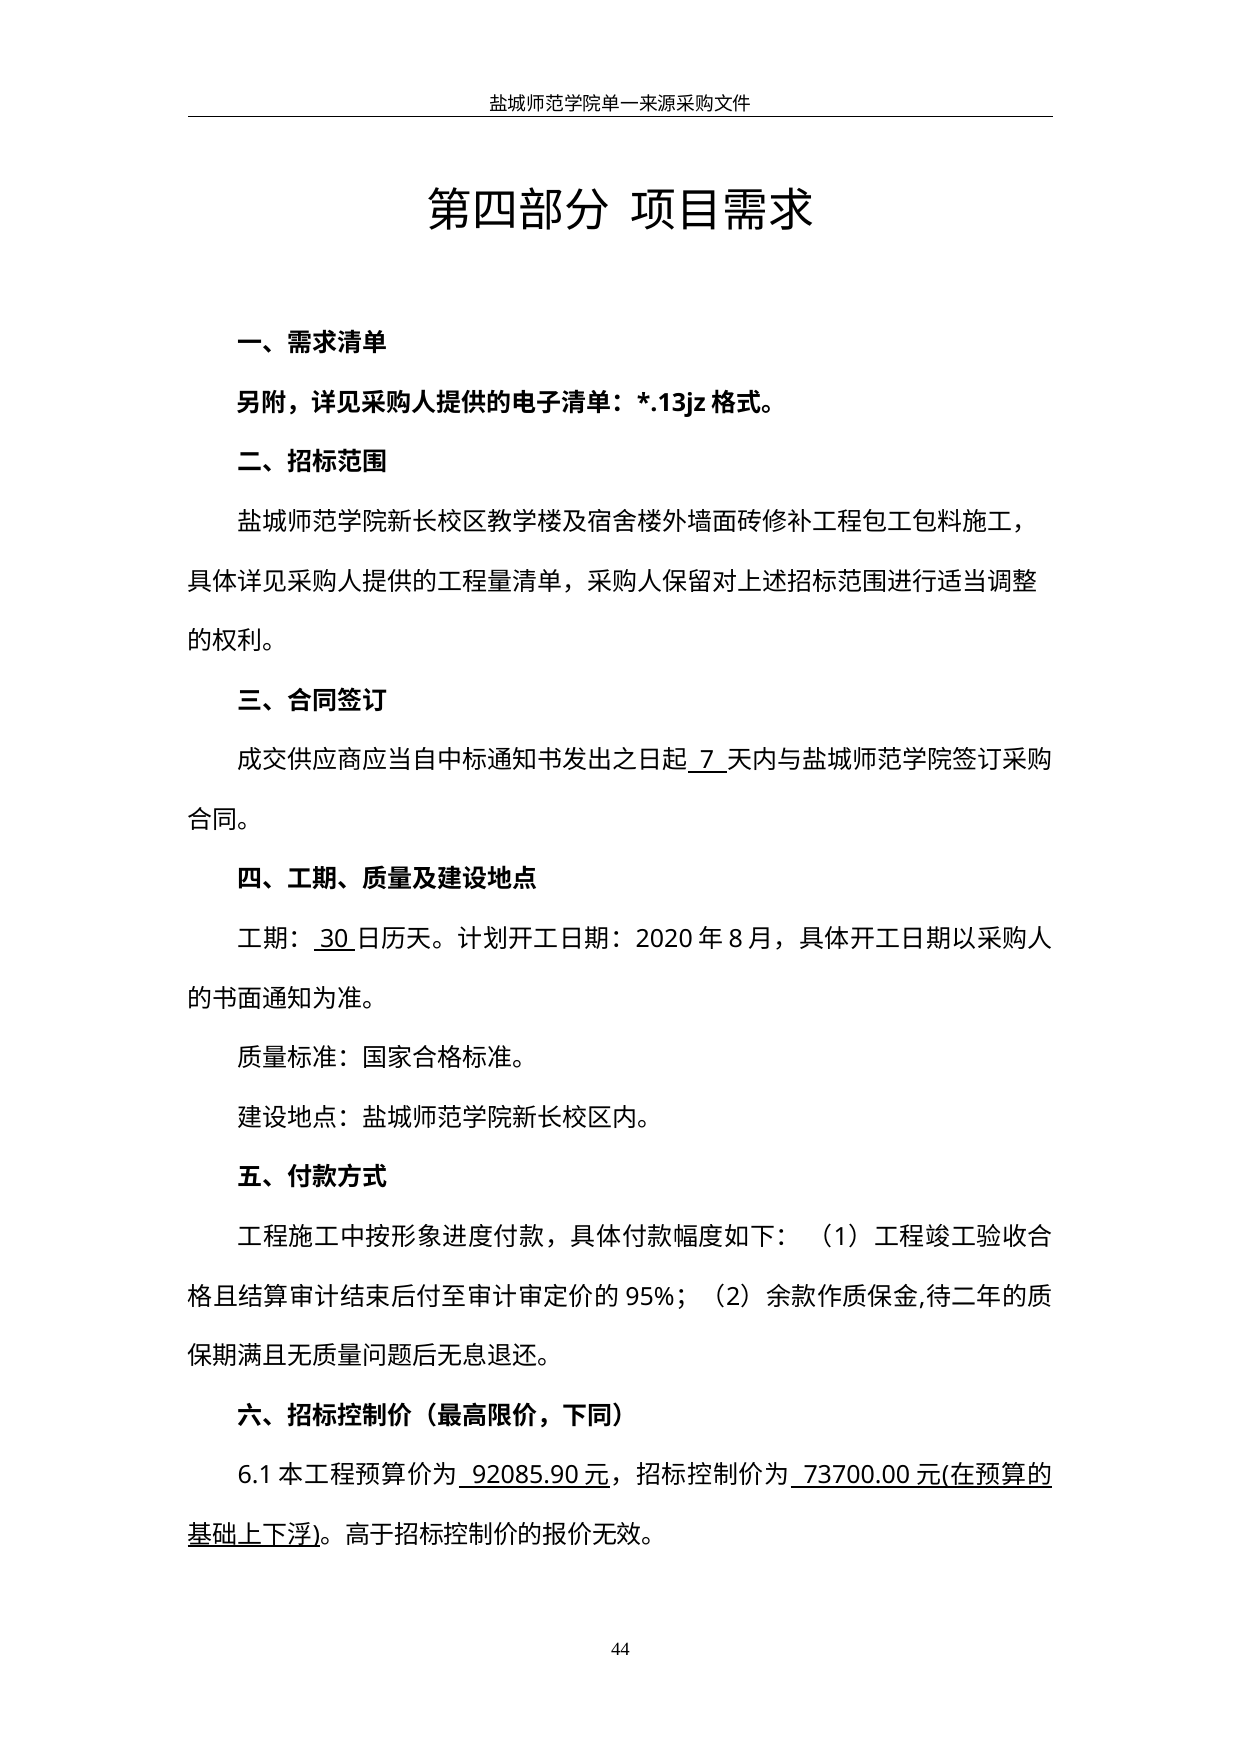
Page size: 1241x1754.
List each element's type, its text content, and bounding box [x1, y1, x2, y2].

text 建设地点：盐城师范学院新长校区内。 [187, 1086, 1053, 1145]
text 六、招标控制价（最高限价，下同） [187, 1383, 1053, 1443]
text 另附，详见采购人提供的电子清单：*.13jz格式。 [187, 371, 1053, 430]
text 成交供应商应当自中标通知书发出之日起 7 天内与盐城师范学院签订采购合同。 [187, 728, 1053, 847]
text 二、招标范围 [187, 430, 1053, 490]
text 质量标准：国家合格标准。 [187, 1026, 1053, 1086]
subtitle 第四部分 项目需求 [187, 162, 1053, 251]
text 五、付款方式 [187, 1145, 1053, 1205]
text 四、工期、质量及建设地点 [187, 847, 1053, 907]
text 工程施工中按形象进度付款，具体付款幅度如下： （1）工程竣工验收合格且结算审计结束后付至审计审定价的95%；（2）余款作质保金,待二年的质保期满且无质量问题后无息退还。 [187, 1205, 1053, 1383]
text 工期： 30 日历天。计划开工日期：2020年8月，具体开工日期以采购人的书面通知为准。 [187, 907, 1053, 1026]
text 盐城师范学院新长校区教学楼及宿舍楼外墙面砖修补工程包工包料施工，具体详见采购人提供的工程量清单，采购人保留对上述招标范围进行适当调整的权利。 [187, 490, 1053, 668]
text 三、合同签订 [187, 668, 1053, 728]
text 一、需求清单 [187, 311, 1053, 371]
text 6.1本工程预算价为 92085.90元，招标控制价为 73700.00元(在预算的基础上下浮)。高于招标控制价的报价无效。 [187, 1443, 1053, 1562]
